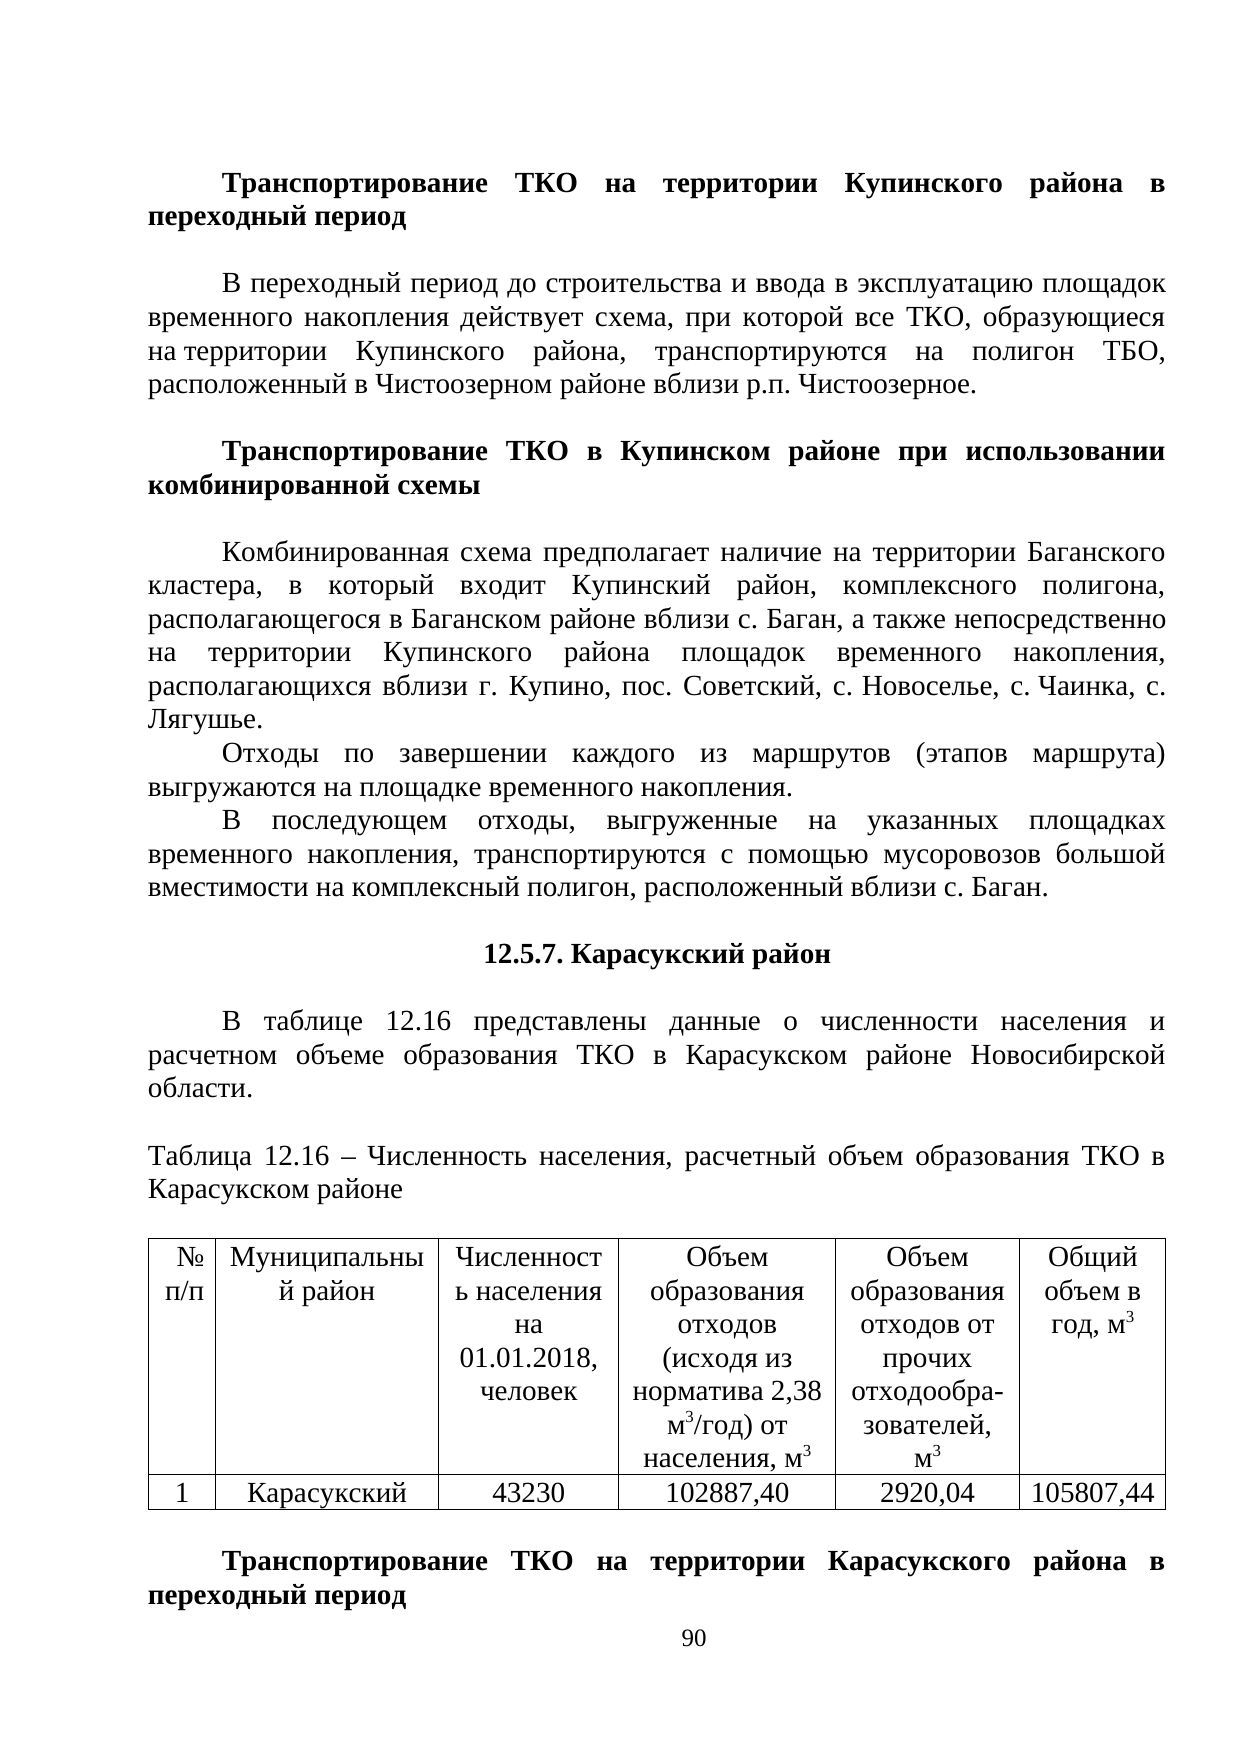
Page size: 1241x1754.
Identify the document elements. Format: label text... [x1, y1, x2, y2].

text Транспортирование ТКО на территории Карасукского района в переходный период [148, 1543, 1166, 1610]
table_header № п/п [149, 1239, 215, 1474]
text Комбинированная схема предполагает наличие на территории Баганского кластера, в который входит Купинский район, комплексного полигона, располагающегося в Баганском районе вблизи с. Баган, а также непосредственно на территории Купинского района площадок временного накопления, располагающихся вблизи г. Купино, пос. Советский, с. Новоселье, с. Чаинка, с. Лягушье. [148, 534, 1166, 735]
table_header Объем образования отходов от прочих отходообра-зователей, м3 [836, 1239, 1019, 1474]
table_header Общий объем в год, м3 [1020, 1239, 1165, 1474]
text В переходный период до строительства и ввода в эксплуатацию площадок временного накопления действует схема, при которой все ТКО, образующиеся на территории Купинского района, транспортируются на полигон ТБО, расположенный в Чистоозерном районе вблизи р.п. Чистоозерное. [148, 266, 1166, 400]
text Транспортирование ТКО в Купинском районе при использовании комбинированной схемы [148, 433, 1166, 500]
table_cell 105807,44 [1020, 1475, 1165, 1509]
subtitle 12.5.7. Карасукский район [148, 936, 1166, 970]
text Транспортирование ТКО на территории Купинского района в переходный период [148, 165, 1166, 232]
table_cell 2920,04 [836, 1475, 1019, 1509]
text В таблице 12.16 представлены данные о численности населения и расчетном объеме образования ТКО в Карасукском районе Новосибирской области. [148, 1003, 1167, 1104]
table_cell Карасукский [216, 1475, 438, 1509]
text Таблица 12.16 – Численность населения, расчетный объем образования ТКО в Карасукском районе [148, 1138, 1166, 1205]
table_header Объем образования отходов (исходя из норматива 2,38 м3/год) от населения, м3 [619, 1239, 835, 1474]
table_cell 102887,40 [619, 1475, 835, 1509]
table_cell 1 [149, 1475, 215, 1509]
table_header Численность населения на 01.01.2018, человек [439, 1239, 618, 1474]
table_header Муниципальный район [216, 1239, 438, 1474]
text Отходы по завершении каждого из маршрутов (этапов маршрута) выгружаются на площадке временного накопления. [148, 735, 1166, 802]
text В последующем отходы, выгруженные на указанных площадках временного накопления, транспортируются с помощью мусоровозов большой вместимости на комплексный полигон, расположенный вблизи с. Баган. [148, 802, 1166, 903]
table_cell 43230 [439, 1475, 618, 1509]
